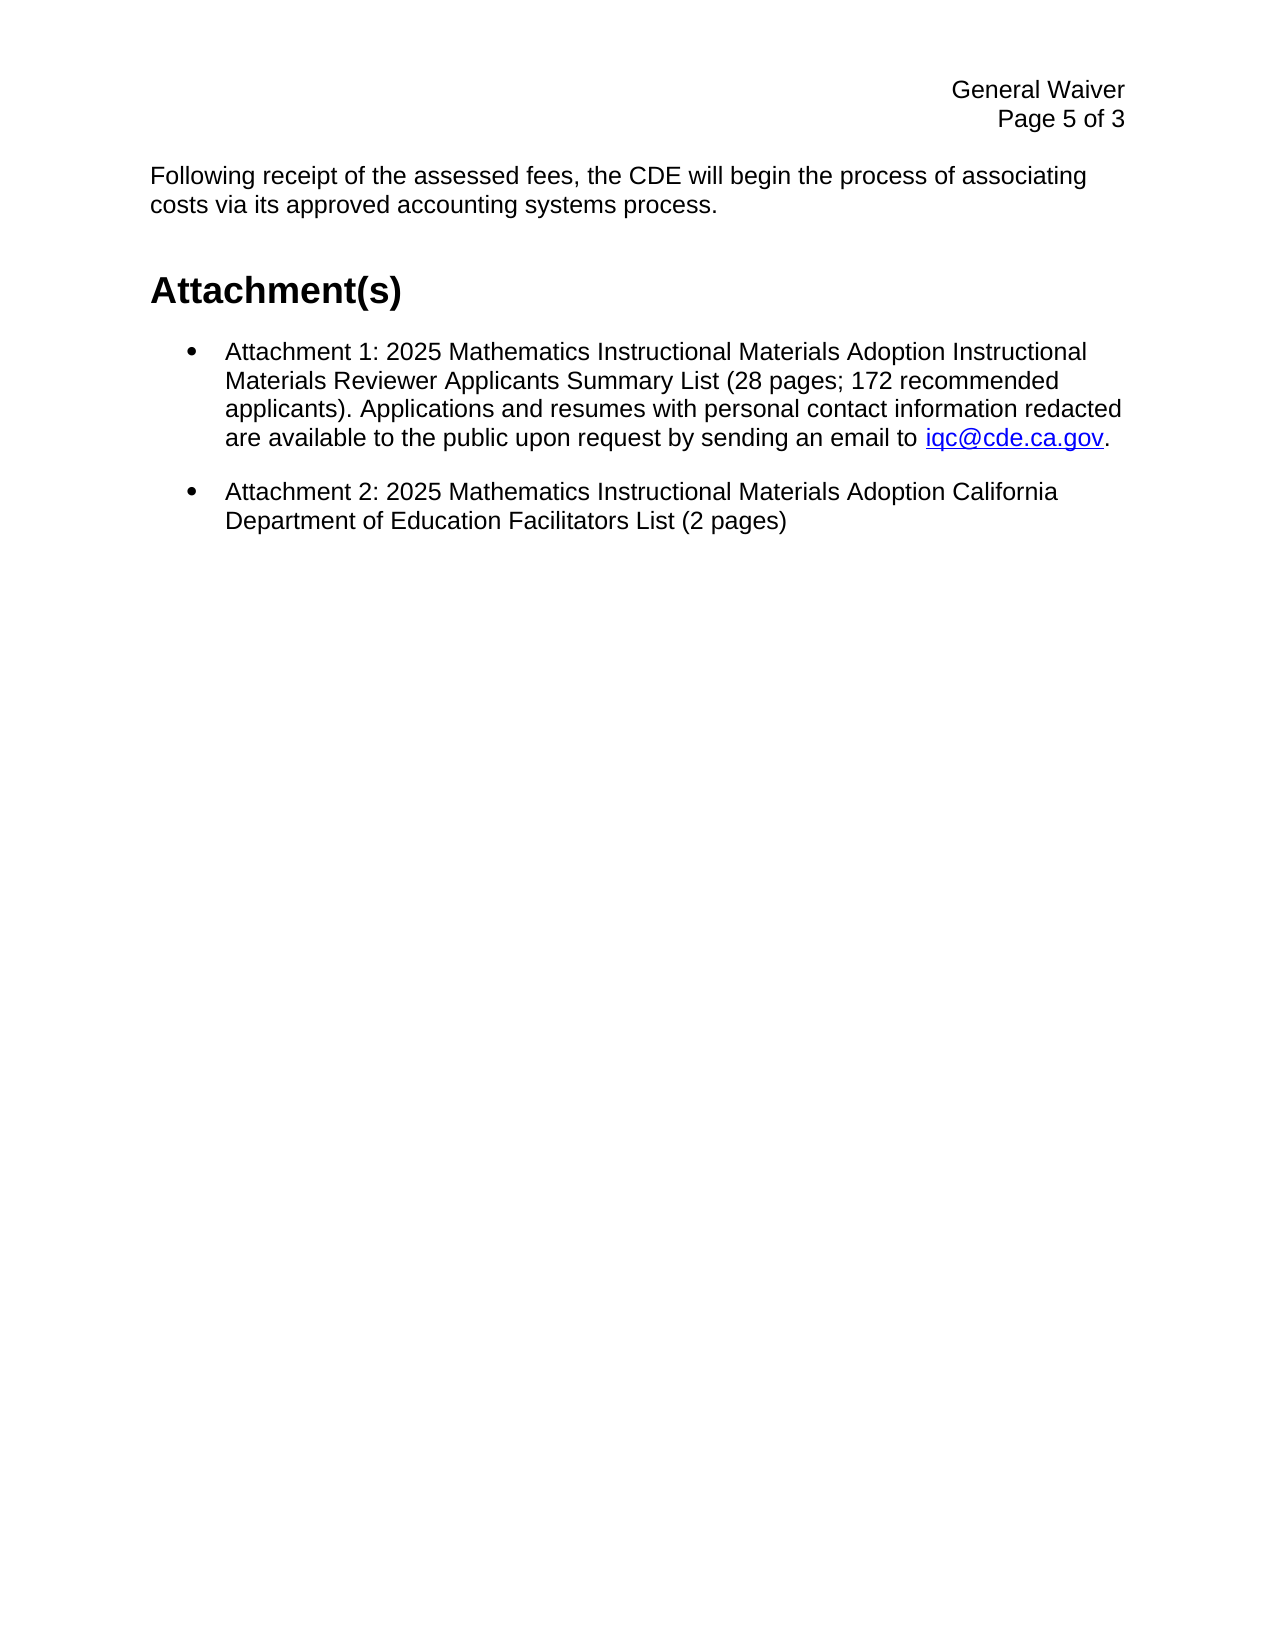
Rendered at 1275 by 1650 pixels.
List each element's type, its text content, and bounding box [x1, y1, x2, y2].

text Following receipt of the assessed fees, the CDE will begin the process of associating costs via its approved accounting systems process. [718, 161, 1125, 219]
list Attachment 1: 2025 Mathematics Instructional Materials Adoption Instructional Materials Reviewer Applicants Summary List (28 pages; 172 recommended applicants). Applications and resumes with personal contact information redacted are available to the public upon request by sending an email to iqc@cde.ca.gov. [187, 337, 1125, 452]
subtitle Attachment(s) [150, 269, 1125, 312]
list Attachment 2: 2025 Mathematics Instructional Materials Adoption California Department of Education Facilitators List (2 pages) [187, 477, 1125, 534]
